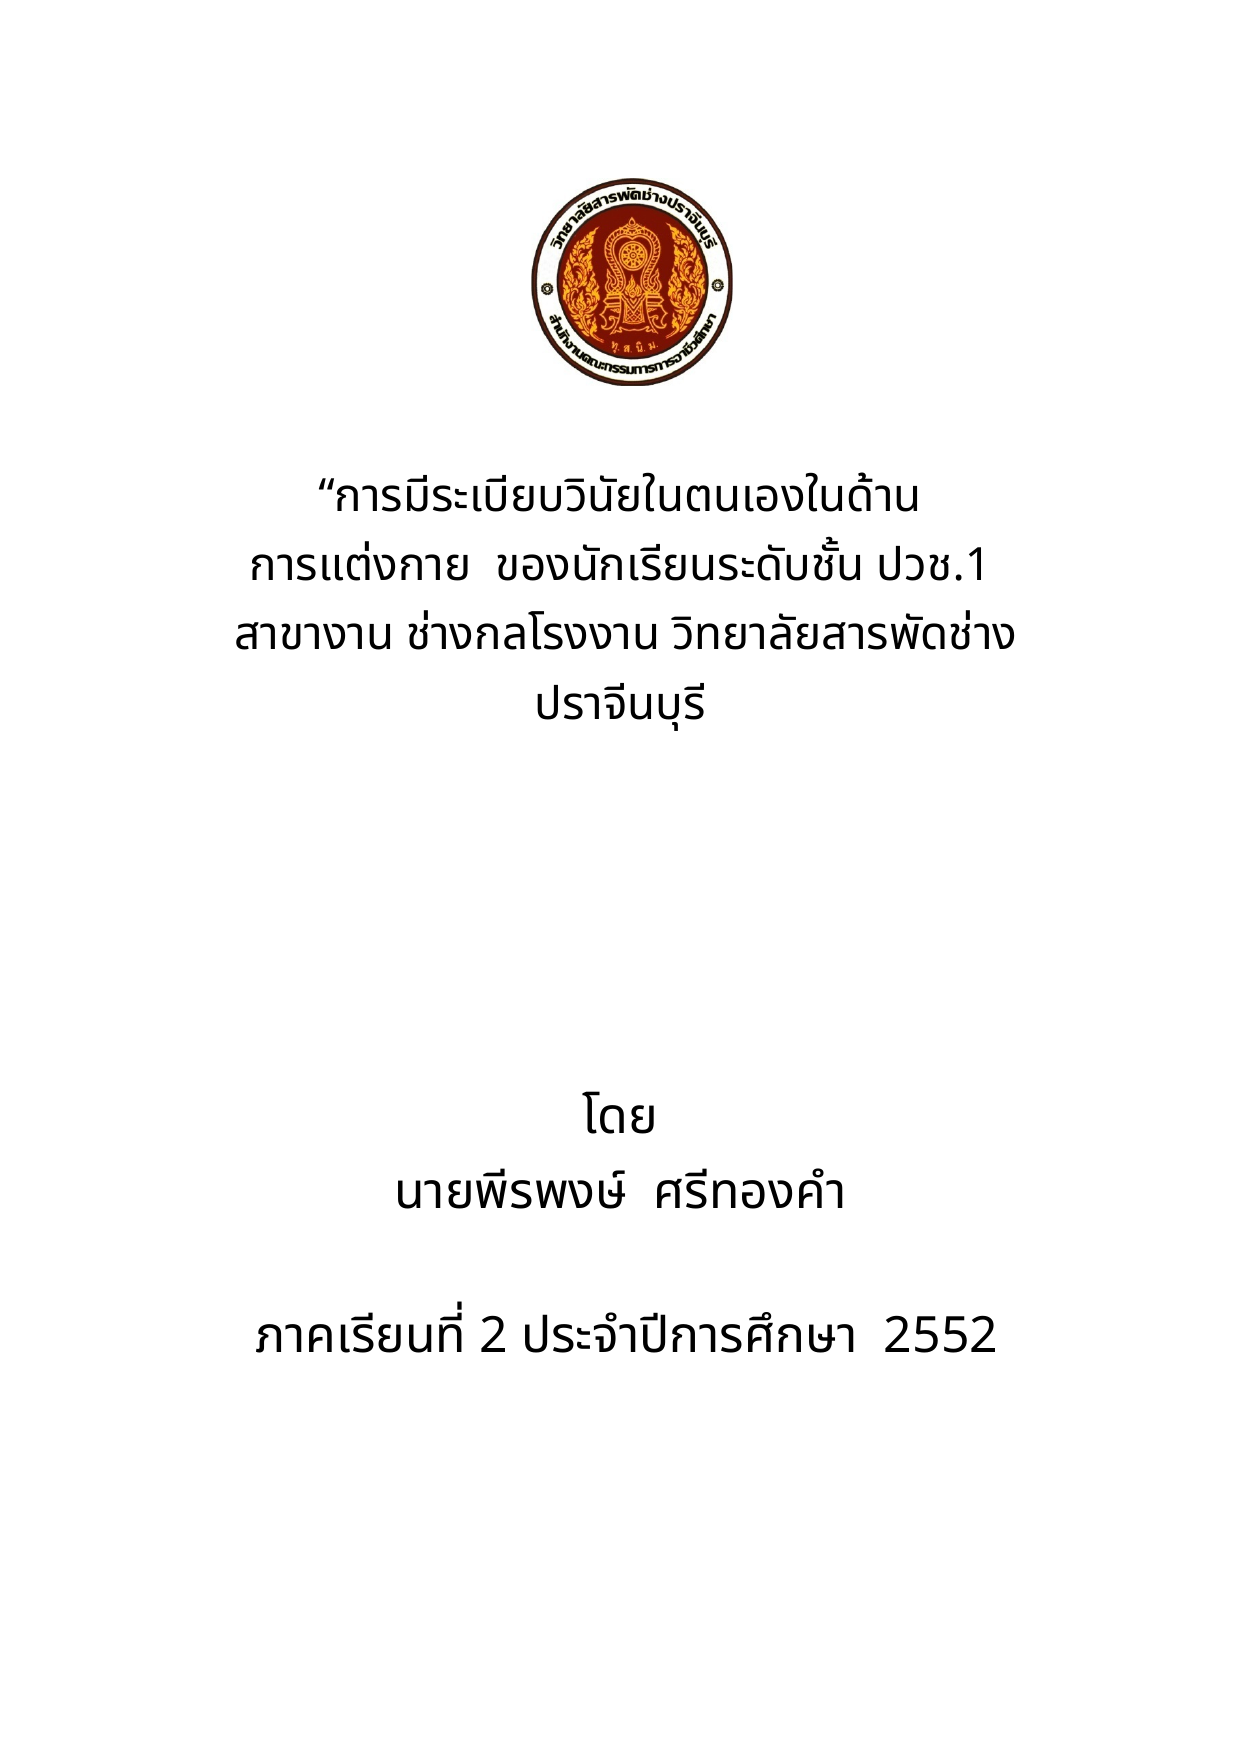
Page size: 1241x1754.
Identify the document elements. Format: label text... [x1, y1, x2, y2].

text “การมีระเบียบวินัยในตนเองในด้าน [187, 462, 1053, 532]
text การแต่งกาย ของนักเรียนระดับชั้น ปวช.1 [187, 532, 1053, 601]
text นายพีรพงษ์ ศรีทองคำ [187, 1156, 1053, 1231]
picture [531, 178, 733, 384]
text สาขางาน ช่างกลโรงงาน วิทยาลัยสารพัดช่างปราจีนบุรี [187, 601, 1053, 740]
text ภาคเรียนที่ 2 ประจำปีการศึกษา 2552 [187, 1299, 1053, 1375]
text โดย [187, 978, 1053, 1156]
